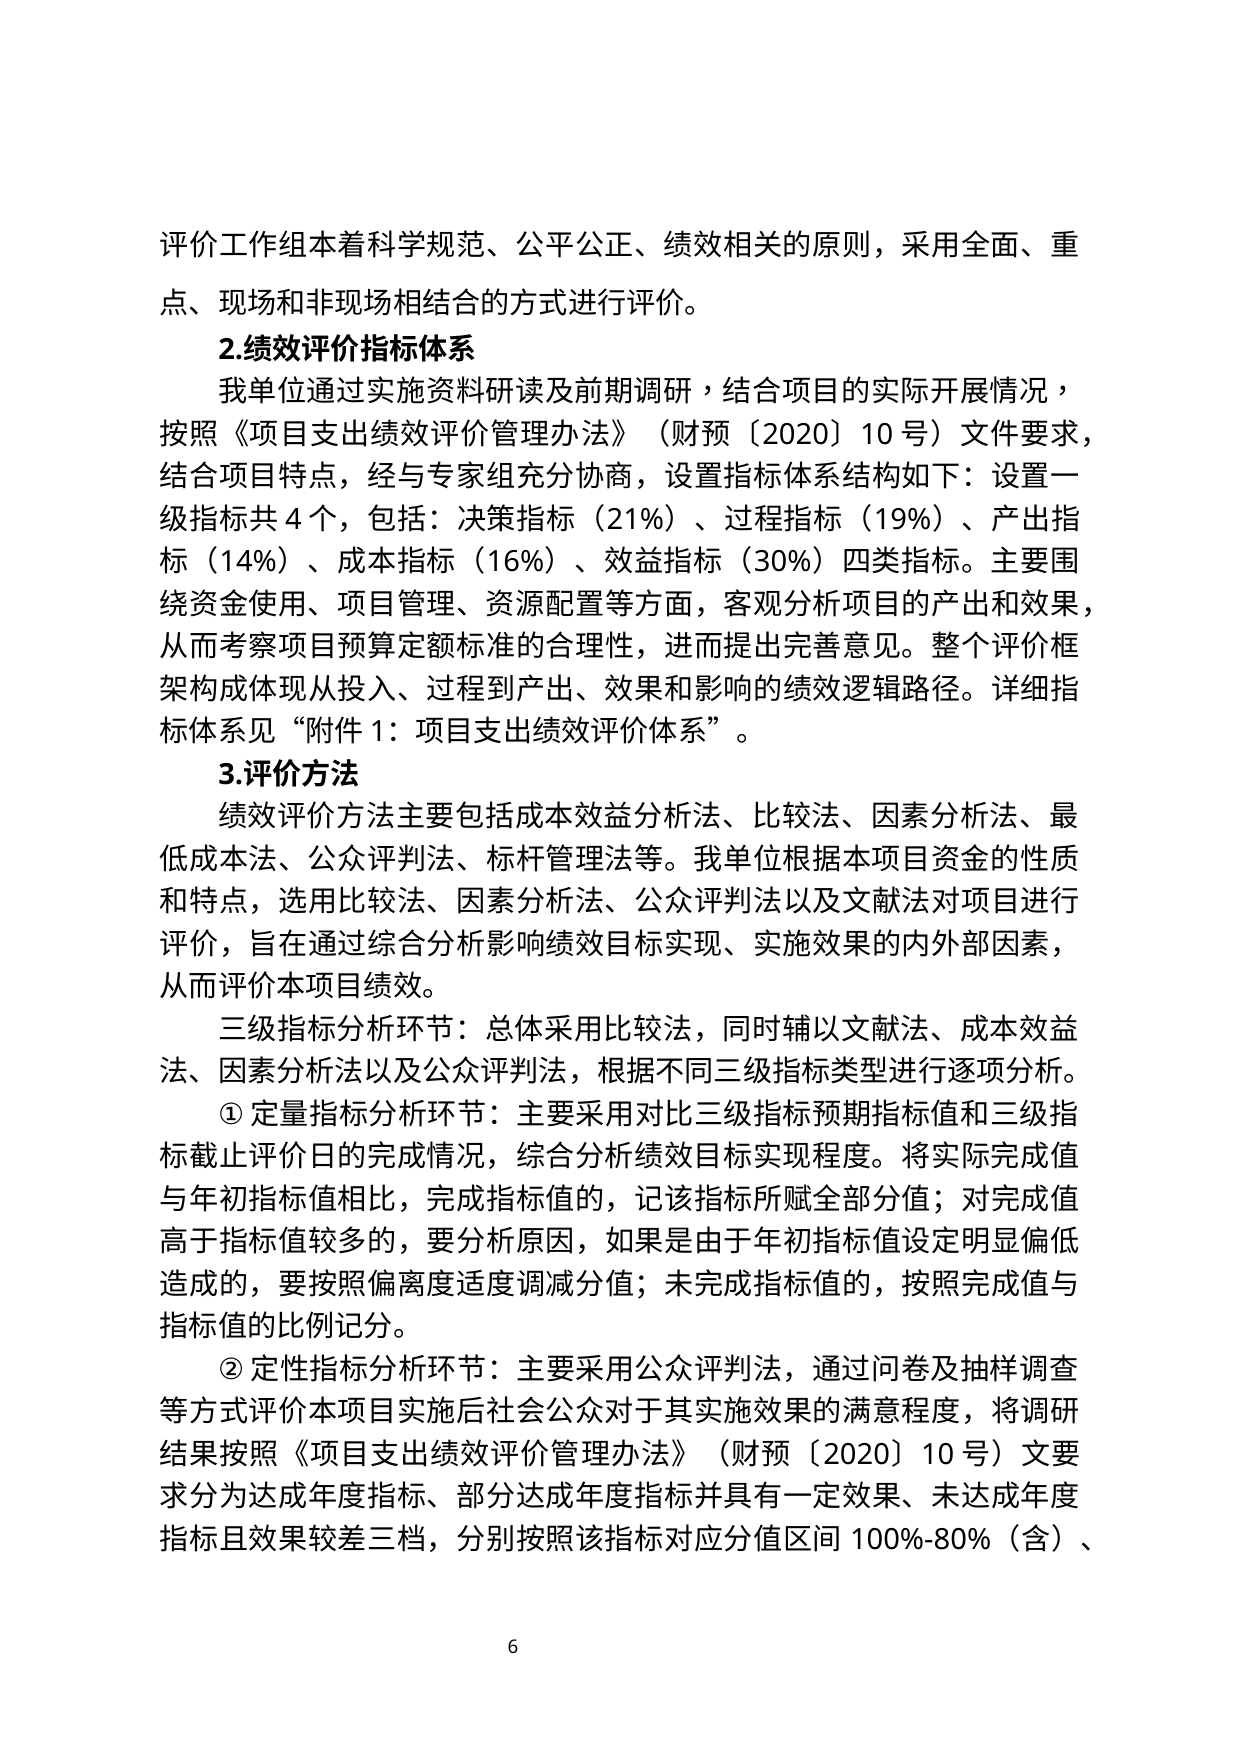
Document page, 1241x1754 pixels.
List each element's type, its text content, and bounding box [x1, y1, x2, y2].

text 我单位通过实施资料研读及前期调研，结合项目的实际开展情况，按照《项目支出绩效评价管理办法》（财预〔2020〕10号）文件要求，结合项目特点，经与专家组充分协商，设置指标体系结构如下：设置一级指标共4个，包括：决策指标（21%）、过程指标（19%）、产出指标（14%）、成本指标（16%）、效益指标（30%）四类指标。主要围绕资金使用、项目管理、资源配置等方面，客观分析项目的产出和效果，从而考察项目预算定额标准的合理性，进而提出完善意见。整个评价框架构成体现从投入、过程到产出、效果和影响的绩效逻辑路径。详细指标体系见“附件1：项目支出绩效评价体系”。 [159, 368, 1081, 750]
subtitle 2.绩效评价指标体系 [159, 325, 1081, 368]
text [159, 1345, 1081, 1558]
subtitle 3.评价方法 [159, 750, 1081, 793]
text 三级指标分析环节：总体采用比较法，同时辅以文献法、成本效益法、因素分析法以及公众评判法，根据不同三级指标类型进行逐项分析。 [159, 1005, 1081, 1090]
text 绩效评价方法主要包括成本效益分析法、比较法、因素分析法、最低成本法、公众评判法、标杆管理法等。我单位根据本项目资金的性质和特点，选用比较法、因素分析法、公众评判法以及文献法对项目进行评价，旨在通过综合分析影响绩效目标实现、实施效果的内外部因素，从而评价本项目绩效。 [159, 793, 1081, 1005]
text ①定量指标分析环节：主要采用对比三级指标预期指标值和三级指标截止评价日的完成情况，综合分析绩效目标实现程度。将实际完成值与年初指标值相比，完成指标值的，记该指标所赋全部分值；对完成值高于指标值较多的，要分析原因，如果是由于年初指标值设定明显偏低造成的，要按照偏离度适度调减分值；未完成指标值的，按照完成值与指标值的比例记分。 [159, 1090, 1081, 1345]
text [159, 209, 1081, 325]
